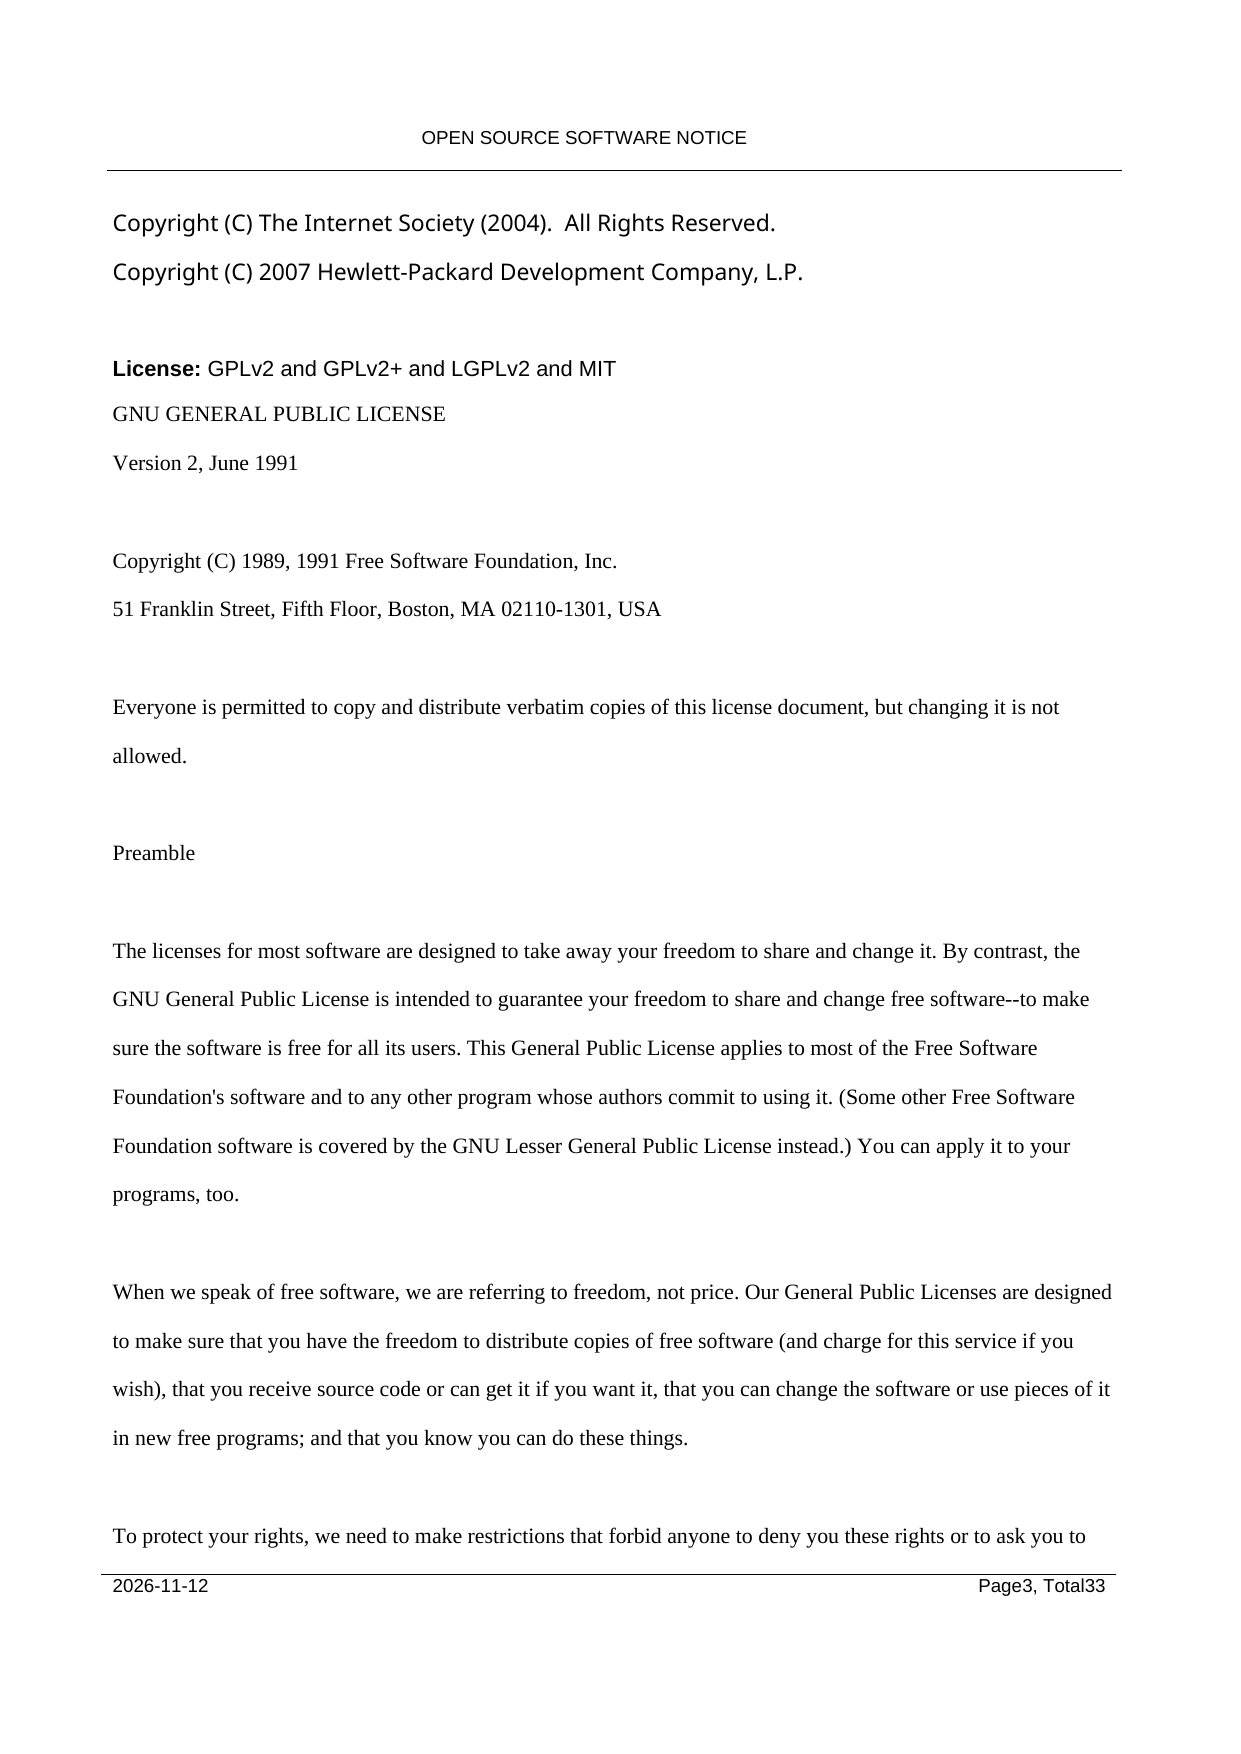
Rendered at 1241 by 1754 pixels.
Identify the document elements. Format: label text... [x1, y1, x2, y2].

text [112, 398, 1128, 1551]
text License: GPLv2 and GPLv2+ and LGPLv2 and MIT [112, 353, 1128, 385]
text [112, 206, 1128, 336]
